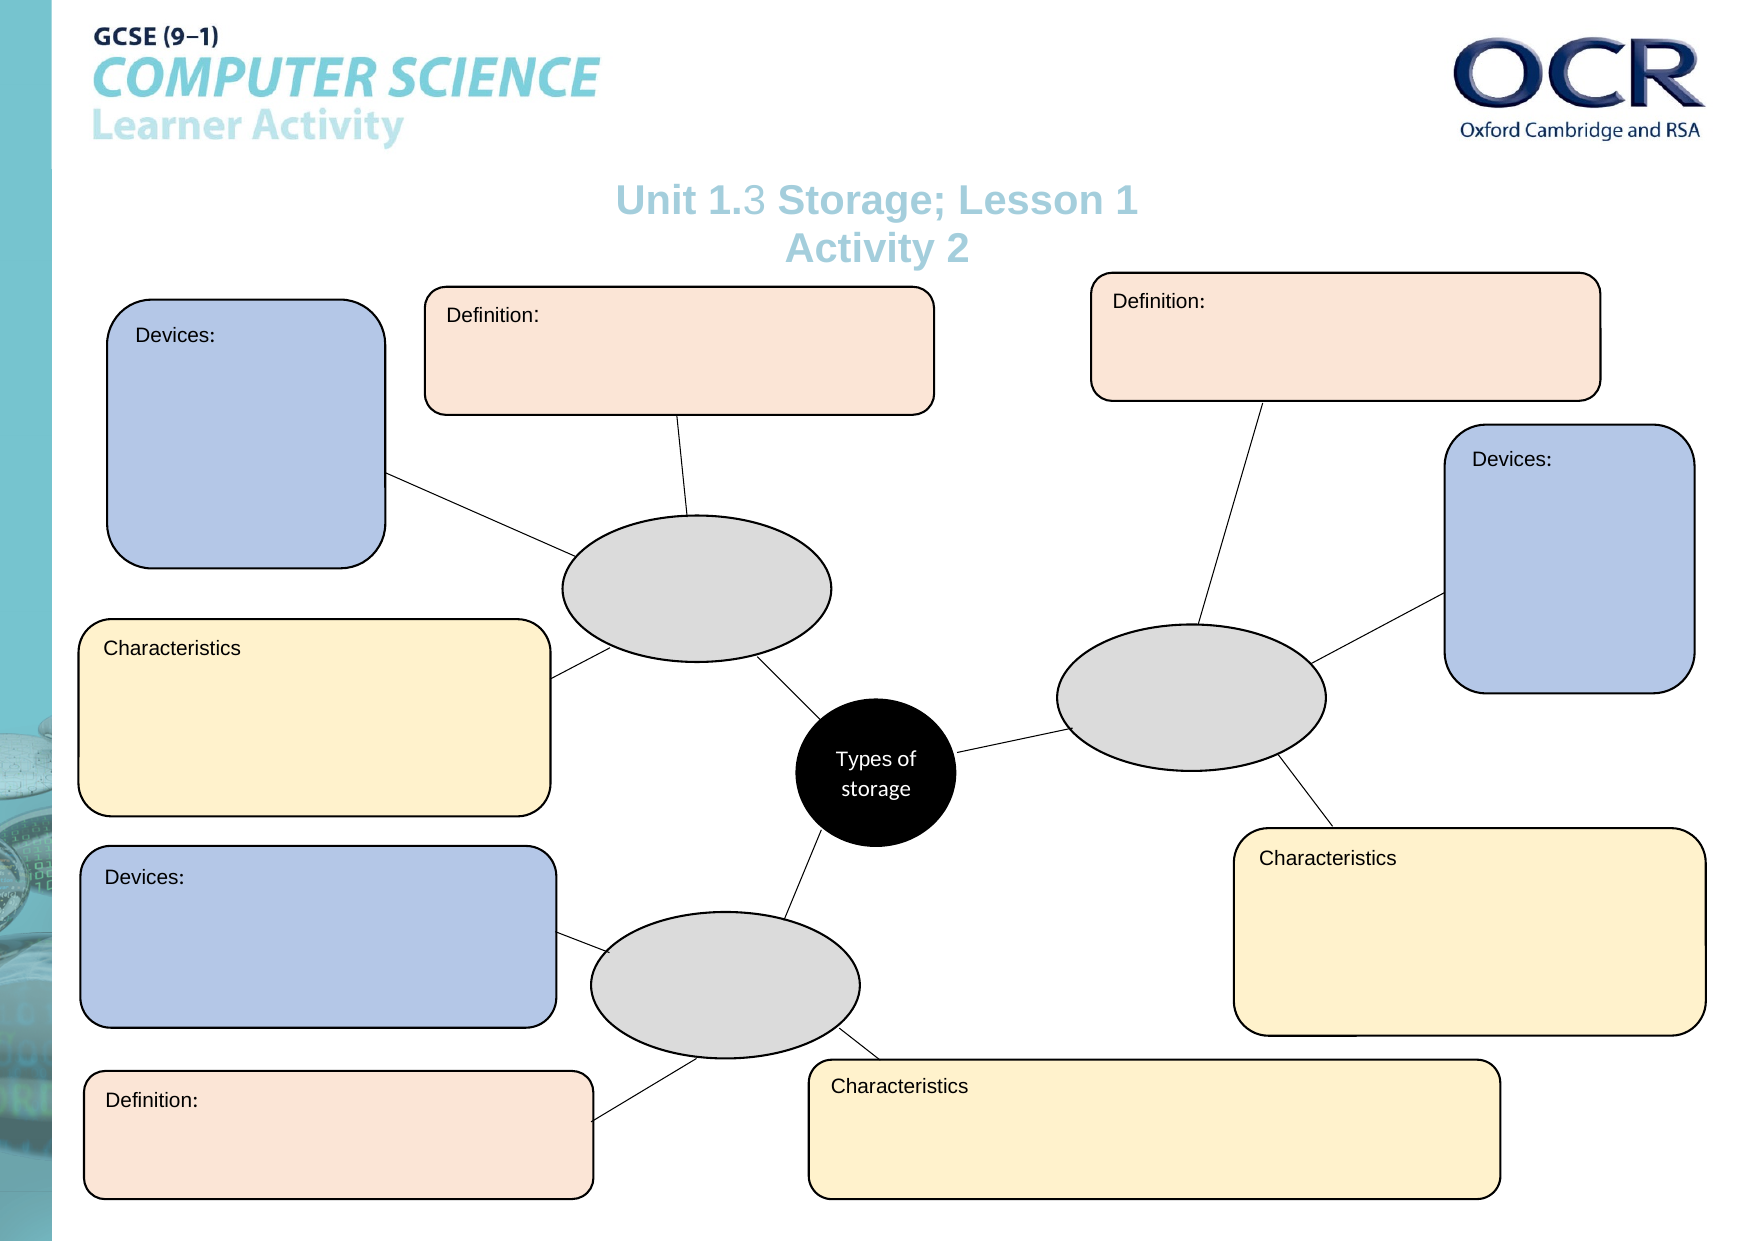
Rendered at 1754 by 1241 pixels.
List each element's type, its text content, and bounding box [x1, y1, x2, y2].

picture [0, 0, 1750, 1241]
text Activity 2 [150, 223, 1604, 271]
text Unit 1.3 Storage; Lesson 1 [150, 169, 1604, 223]
